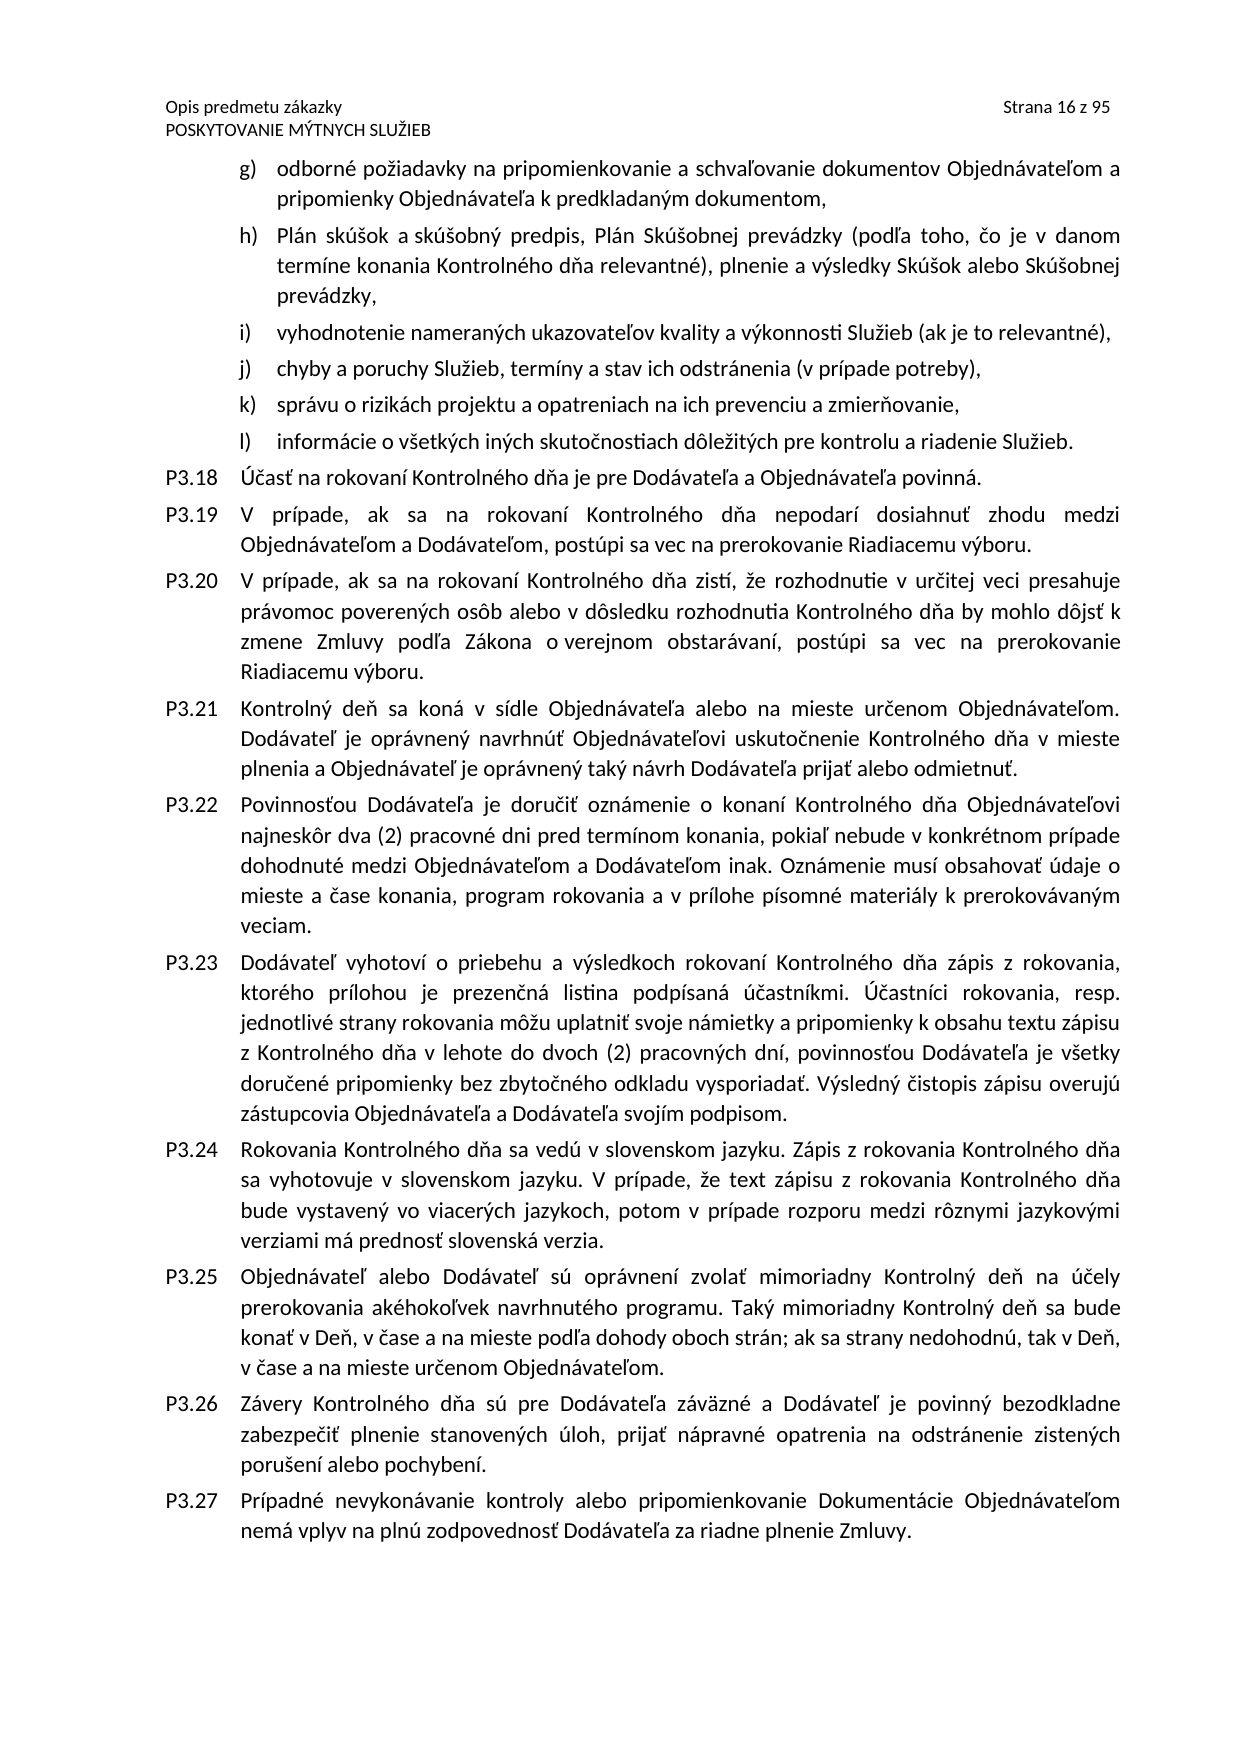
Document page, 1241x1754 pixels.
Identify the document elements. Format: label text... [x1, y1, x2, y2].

list Prípadné nevykonávanie kontroly alebo pripomienkovanie Dokumentácie Objednávateľom nemá vplyv na plnú zodpovednosť Dodávateľa za riadne plnenie Zmluvy. [165, 1486, 1122, 1544]
list informácie o všetkých iných skutočnostiach dôležitých pre kontrolu a riadenie Služieb. [239, 427, 1122, 455]
list odborné požiadavky na pripomienkovanie a schvaľovanie dokumentov Objednávateľom a pripomienky Objednávateľa k predkladaným dokumentom, [239, 154, 1122, 212]
list Rokovania Kontrolného dňa sa vedú v slovenskom jazyku. Zápis z rokovania Kontrolného dňa sa vyhotovuje v slovenskom jazyku. V prípade, že text zápisu z rokovania Kontrolného dňa bude vystavený vo viacerých jazykoch, potom v prípade rozporu medzi rôznymi jazykovými verziami má prednosť slovenská verzia. [165, 1135, 1122, 1254]
list V prípade, ak sa na rokovaní Kontrolného dňa zistí, že rozhodnutie v určitej veci presahuje právomoc poverených osôb alebo v dôsledku rozhodnutia Kontrolného dňa by mohlo dôjsť k zmene Zmluvy podľa Zákona o verejnom obstarávaní, postúpi sa vec na prerokovanie Riadiacemu výboru. [165, 567, 1122, 685]
list Plán skúšok a skúšobný predpis, Plán Skúšobnej prevádzky (podľa toho, čo je v danom termíne konania Kontrolného dňa relevantné), plnenie a výsledky Skúšok alebo Skúšobnej prevádzky, [239, 221, 1122, 309]
list chyby a poruchy Služieb, termíny a stav ich odstránenia (v prípade potreby), [239, 354, 1122, 382]
list správu o rizikách projektu a opatreniach na ich prevenciu a zmierňovanie, [239, 391, 1122, 418]
list Dodávateľ vyhotoví o priebehu a výsledkoch rokovaní Kontrolného dňa zápis z rokovania, ktorého prílohou je prezenčná listina podpísaná účastníkmi. Účastníci rokovania, resp. jednotlivé strany rokovania môžu uplatniť svoje námietky a pripomienky k obsahu textu zápisu z Kontrolného dňa v lehote do dvoch (2) pracovných dní, povinnosťou Dodávateľa je všetky doručené pripomienky bez zbytočného odkladu vysporiadať. Výsledný čistopis zápisu overujú zástupcovia Objednávateľa a Dodávateľa svojím podpisom. [165, 948, 1122, 1127]
list Závery Kontrolného dňa sú pre Dodávateľa záväzné a Dodávateľ je povinný bezodkladne zabezpečiť plnenie stanovených úloh, prijať nápravné opatrenia na odstránenie zistených porušení alebo pochybení. [165, 1389, 1122, 1478]
list V prípade, ak sa na rokovaní Kontrolného dňa nepodarí dosiahnuť zhodu medzi Objednávateľom a Dodávateľom, postúpi sa vec na prerokovanie Riadiacemu výboru. [165, 500, 1122, 558]
list Kontrolný deň sa koná v sídle Objednávateľa alebo na mieste určenom Objednávateľom. Dodávateľ je oprávnený navrhnúť Objednávateľovi uskutočnenie Kontrolného dňa v mieste plnenia a Objednávateľ je oprávnený taký návrh Dodávateľa prijať alebo odmietnuť. [165, 694, 1122, 782]
list Účasť na rokovaní Kontrolného dňa je pre Dodávateľa a Objednávateľa povinná. [165, 463, 1122, 491]
list Objednávateľ alebo Dodávateľ sú oprávnení zvolať mimoriadny Kontrolný deň na účely prerokovania akéhokoľvek navrhnutého programu. Taký mimoriadny Kontrolný deň sa bude konať v Deň, v čase a na mieste podľa dohody oboch strán; ak sa strany nedohodnú, tak v Deň, v čase a na mieste určenom Objednávateľom. [165, 1262, 1122, 1381]
list Povinnosťou Dodávateľa je doručiť oznámenie o konaní Kontrolného dňa Objednávateľovi najneskôr dva (2) pracovné dni pred termínom konania, pokiaľ nebude v konkrétnom prípade dohodnuté medzi Objednávateľom a Dodávateľom inak. Oznámenie musí obsahovať údaje o mieste a čase konania, program rokovania a v prílohe písomné materiály k prerokovávaným veciam. [165, 791, 1122, 939]
list vyhodnotenie nameraných ukazovateľov kvality a výkonnosti Služieb (ak je to relevantné), [239, 318, 1122, 346]
